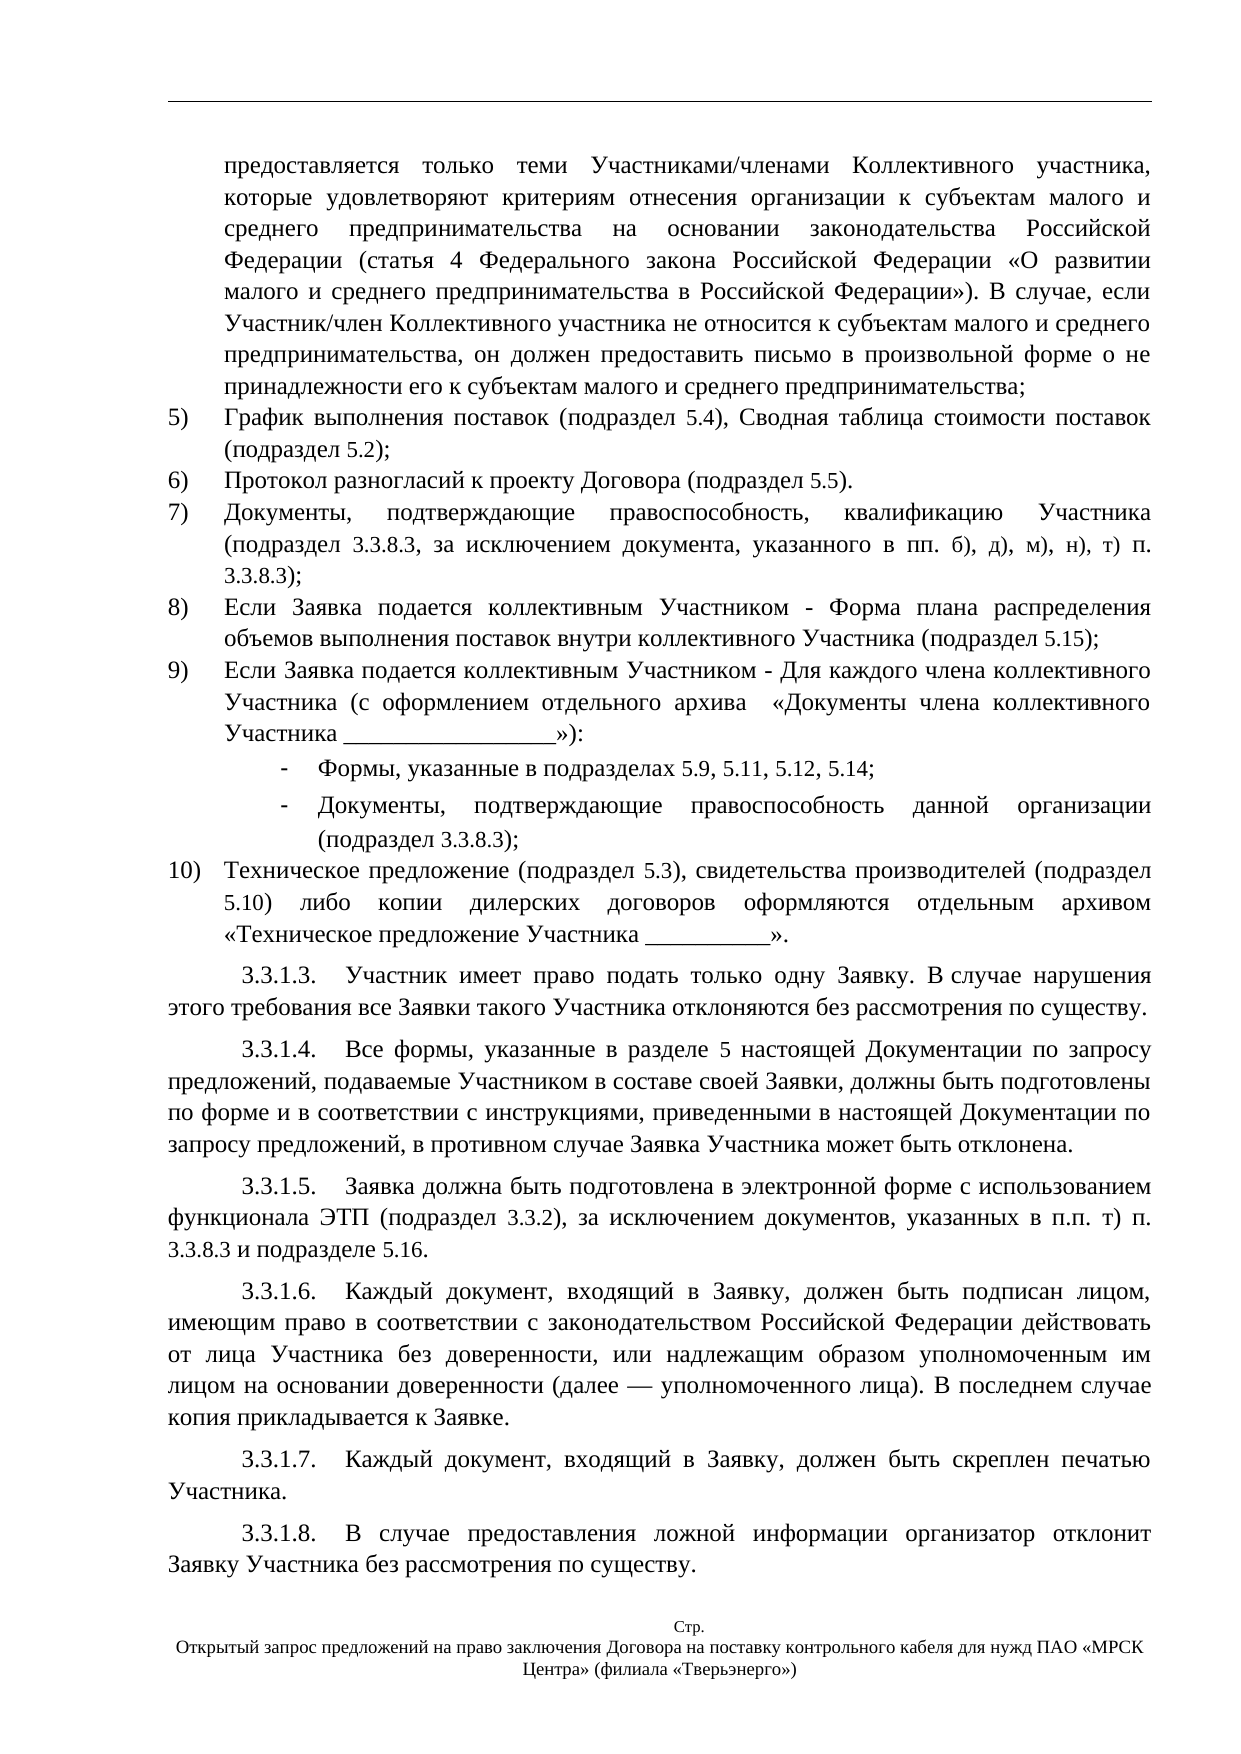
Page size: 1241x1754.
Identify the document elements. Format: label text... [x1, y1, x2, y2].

list Документы, подтверждающие правоспособность, квалификацию Участника (подраздел 3.3.8.3, за исключением документа, указанного в пп. б), д), м), н), т) п. 3.3.8.3); [168, 497, 1152, 589]
list Участник имеет право подать только одну Заявку. В случае нарушения этого требования все Заявки такого Участника отклоняются без рассмотрения по существу. [168, 961, 1152, 1021]
list Если Заявка подается коллективным Участником - Для каждого члена коллективного Участника (с оформлением отдельного архива «Документы члена коллективного Участника _________________»): [168, 655, 1152, 747]
list Документы, подтверждающие правоспособность данной организации (подраздел 3.3.8.3); [280, 787, 1152, 853]
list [168, 150, 1152, 400]
list В случае предоставления ложной информации организатор отклонит Заявку Участника без рассмотрения по существу. [168, 1518, 1152, 1578]
list Формы, указанные в подразделах 5.9, 5.11, 5.12, 5.14; [280, 750, 1152, 784]
list Протокол разногласий к проекту Договора (подраздел 5.5). [168, 466, 1152, 494]
list Заявка должна быть подготовлена в электронной форме с использованием функционала ЭТП (подраздел 3.3.2), за исключением документов, указанных в п.п. т) п. 3.3.8.3 и подразделе 5.16. [168, 1171, 1152, 1263]
list Каждый документ, входящий в Заявку, должен быть скреплен печатью Участника. [168, 1444, 1152, 1504]
list Каждый документ, входящий в Заявку, должен быть подписан лицом, имеющим право в соответствии с законодательством Российской Федерации действовать от лица Участника без доверенности, или надлежащим образом уполномоченным им лицом на основании доверенности (далее — уполномоченного лица). В последнем случае копия прикладывается к Заявке. [168, 1276, 1152, 1431]
list Техническое предложение (подраздел 5.3), свидетельства производителей (подраздел 5.10) либо копии дилерских договоров оформляются отдельным архивом «Техническое предложение Участника __________». [168, 856, 1152, 947]
list График выполнения поставок (подраздел 5.4), Сводная таблица стоимости поставок (подраздел 5.2); [168, 402, 1152, 463]
list Если Заявка подается коллективным Участником - Форма плана распределения объемов выполнения поставок внутри коллективного Участника (подраздел 5.15); [168, 592, 1152, 652]
list Все формы, указанные в разделе 5 настоящей Документации по запросу предложений, подаваемые Участником в составе своей Заявки, должны быть подготовлены по форме и в соответствии с инструкциями, приведенными в настоящей Документации по запросу предложений, в противном случае Заявка Участника может быть отклонена. [168, 1034, 1152, 1158]
